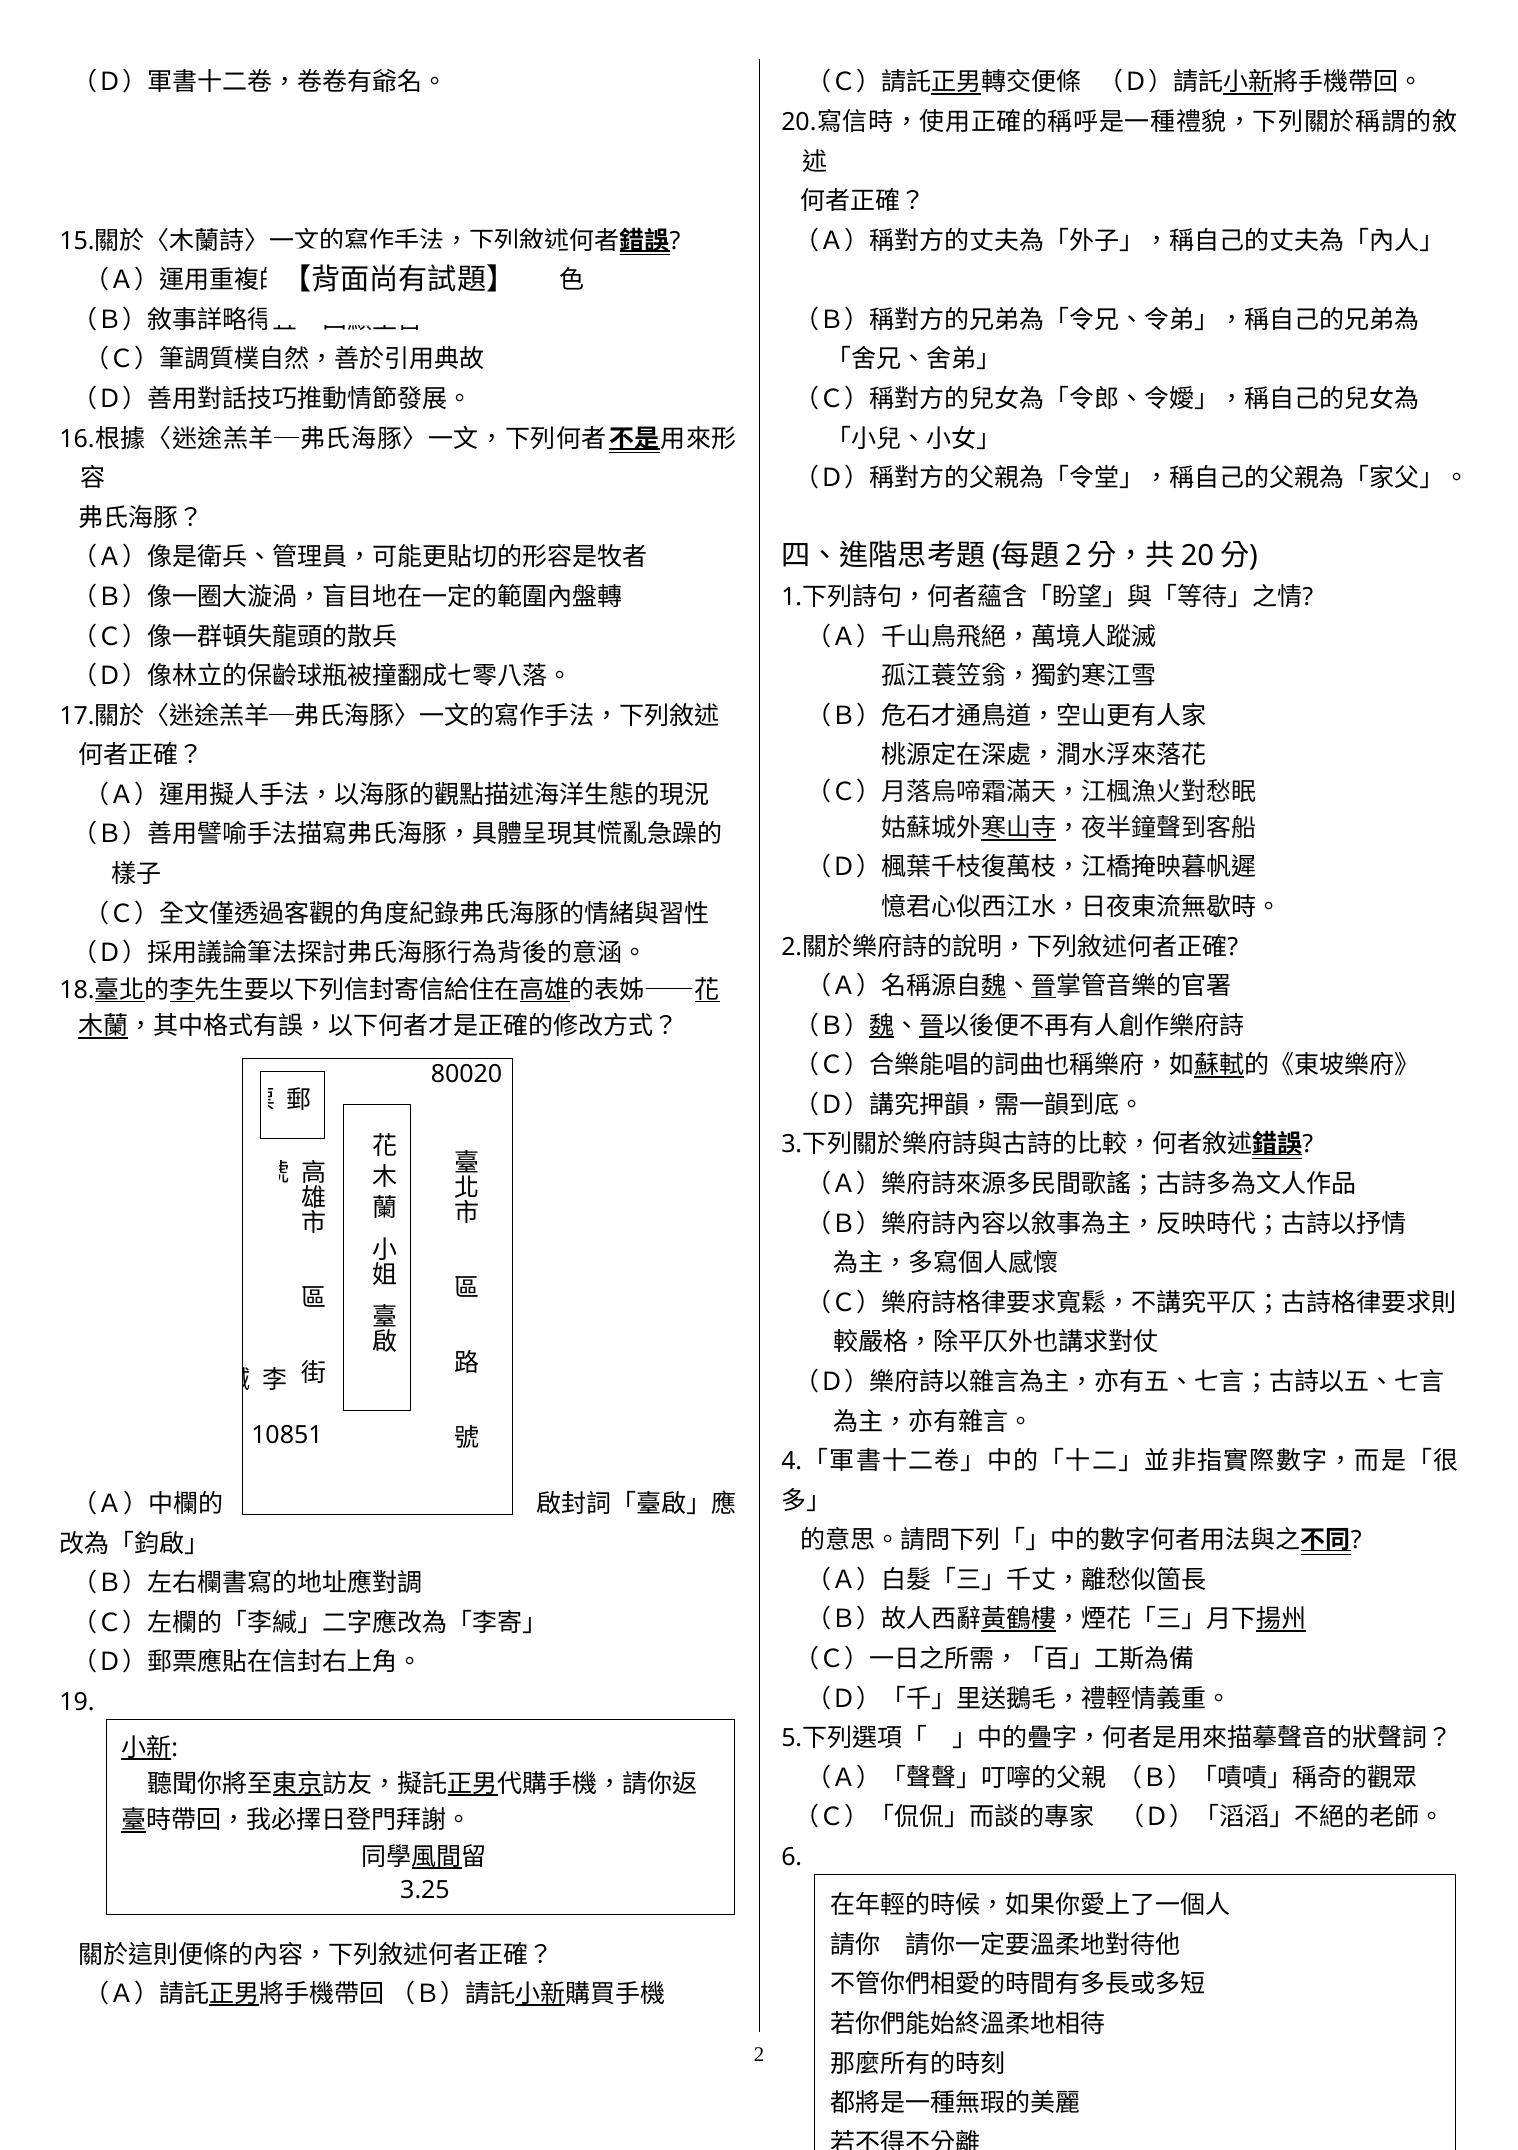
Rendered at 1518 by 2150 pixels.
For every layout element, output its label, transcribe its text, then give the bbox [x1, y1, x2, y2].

list （Ａ）稱對方的丈夫為「外子」，稱自己的丈夫為「內人」 [781, 217, 1459, 257]
list 16.根據〈迷途羔羊─弗氏海豚〉一文，下列何者不是用來形容 [59, 415, 737, 494]
text （Ｃ）合樂能唱的詞曲也稱樂府，如蘇軾的《東坡樂府》 [781, 1042, 1459, 1082]
list 為主，亦有雜言。 [781, 1398, 1459, 1438]
list 4.「軍書十二卷」中的「十二」並非指實際數字，而是「很多」 [781, 1438, 1459, 1517]
list （Ａ）運用重複的字句，展現迴環複沓的特色 [559, 257, 737, 297]
list 何者正確？ [781, 178, 1459, 217]
list （Ｄ）稱對方的父親為「令堂」，稱自己的父親為「家父」。 [781, 455, 1459, 494]
list 6. [781, 1834, 1459, 1873]
list （Ｄ）「千」里送鵝毛，禮輕情義重。 [781, 1675, 1459, 1715]
list 20.寫信時，使用正確的稱呼是一種禮貌，下列關於稱謂的敘述 [781, 99, 1459, 178]
text 四、進階思考題 (每題2分，共20分) [781, 534, 1459, 574]
list （Ｃ）像一群頓失龍頭的散兵 [59, 613, 737, 653]
list （Ｄ）楓葉千枝復萬枝，江橋掩映暮帆遲 [781, 844, 1459, 884]
list （Ｃ）一日之所需，「百」工斯為備 [781, 1636, 1459, 1675]
list 為主，多寫個人感懷 [781, 1240, 1459, 1279]
list （Ｄ）軍書十二卷，卷卷有爺名。 [59, 59, 737, 99]
list 較嚴格，除平仄外也講求對仗 [781, 1319, 1459, 1359]
list （Ａ）請託正男將手機帶回 （Ｂ）請託小新購買手機 [59, 1970, 737, 2010]
list 何者正確？ [59, 732, 737, 772]
list （Ａ）名稱源自魏、晉掌管音樂的官署 [781, 963, 1459, 1002]
list （Ａ）白髮「三」千丈，離愁似箇長 [781, 1557, 1459, 1596]
text 15.關於〈木蘭詩〉一文的寫作手法，下列敘述何者錯誤? [59, 217, 737, 257]
list （Ｄ）樂府詩以雜言為主，亦有五、七言；古詩以五、七言 [781, 1359, 1459, 1398]
list （Ｃ）筆調質樸自然，善於引用典故 [59, 336, 737, 376]
list 17.關於〈迷途羔羊─弗氏海豚〉一文的寫作手法，下列敘述 [59, 692, 737, 732]
text 孤江蓑笠翁，獨釣寒江雪 [781, 653, 1459, 692]
list （Ａ）像是衛兵、管理員，可能更貼切的形容是牧者 [59, 534, 737, 574]
list 桃源定在深處，澗水浮來落花 [781, 732, 1459, 772]
list （Ｂ）善用譬喻手法描寫弗氏海豚，具體呈現其慌亂急躁的 [59, 811, 737, 851]
text （Ｃ）月落烏啼霜滿天，江楓漁火對愁眠 姑蘇城外寒山寺，夜半鐘聲到客船 [781, 772, 1459, 844]
list （Ａ）「聲聲」叮嚀的父親 （Ｂ）「嘖嘖」稱奇的觀眾 [781, 1754, 1459, 1794]
list （Ａ）樂府詩來源多民間歌謠；古詩多為文人作品 [781, 1161, 1459, 1200]
list （Ｄ）善用對話技巧推動情節發展。 [59, 376, 737, 415]
text 18.臺北的李先生要以下列信封寄信給住在高雄的表姊——花 [59, 969, 737, 1006]
list （Ｃ）稱對方的兒女為「令郎、令嬡」，稱自己的兒女為 [781, 376, 1459, 415]
text 木蘭，其中格式有誤，以下何者才是正確的修改方式？ [59, 1006, 737, 1042]
list 憶君心似西江水，日夜東流無歇時。 [781, 884, 1459, 923]
list （Ｂ）魏、晉以後便不再有人創作樂府詩 [781, 1002, 1459, 1042]
list 的意思。請問下列「」中的數字何者用法與之不同? [781, 1517, 1459, 1557]
list （Ｃ）樂府詩格律要求寬鬆，不講究平仄；古詩格律要求則 [781, 1279, 1459, 1319]
text （Ｄ）講究押韻，需一韻到底。 [781, 1082, 1459, 1121]
list （Ｂ）故人西辭黃鶴樓，煙花「三」月下揚州 [781, 1596, 1459, 1636]
list （Ｄ）採用議論筆法探討弗氏海豚行為背後的意涵。 [59, 930, 737, 969]
list （Ｄ）像林立的保齡球瓶被撞翻成七零八落。 [59, 653, 737, 692]
list 1.下列詩句，何者蘊含「盼望」與「等待」之情? [781, 574, 1459, 613]
list （Ｂ）危石才通鳥道，空山更有人家 [781, 692, 1459, 732]
list 19. [59, 1679, 737, 1718]
list （Ａ）運用重複的字句，展現迴環複沓的特色 [59, 257, 266, 297]
text 關於這則便條的內容，下列敘述何者正確？ [59, 1934, 737, 1970]
list 「小兒、小女」 [781, 415, 1459, 455]
list （Ｃ）請託正男轉交便條 （Ｄ）請託小新將手機帶回。 [781, 59, 1459, 99]
list （Ａ）千山鳥飛絕，萬境人蹤滅 [781, 613, 1459, 653]
list （Ｂ）稱對方的兄弟為「令兄、令弟」，稱自己的兄弟為 [781, 297, 1459, 336]
list 弗氏海豚？ [59, 494, 737, 534]
list 3.下列關於樂府詩與古詩的比較，何者敘述錯誤? [781, 1121, 1459, 1161]
list （Ｂ）左右欄書寫的地址應對調 [59, 1560, 737, 1599]
list 2.關於樂府詩的說明，下列敘述何者正確? [781, 923, 1459, 963]
list （Ｃ）「侃侃」而談的專家 （Ｄ）「滔滔」不絕的老師。 [781, 1794, 1459, 1834]
list 「舍兄、舍弟」 [781, 336, 1459, 376]
list （Ａ）運用擬人手法，以海豚的觀點描述海洋生態的現況 [59, 772, 737, 811]
list （Ｂ）像一圈大漩渦，盲目地在一定的範圍內盤轉 [59, 574, 737, 613]
list （Ｃ）全文僅透過客觀的角度紀錄弗氏海豚的情緒與習性 [59, 890, 737, 930]
list （Ｂ）敘事詳略得宜，凸顯主旨 [59, 297, 737, 336]
list （Ｃ）左欄的「李緘」二字應改為「李寄」 [59, 1599, 737, 1639]
list （Ｂ）樂府詩內容以敘事為主，反映時代；古詩以抒情 [781, 1200, 1459, 1240]
text （Ａ）中欄的啟封詞「臺啟」應改為「鈞啟」 [59, 1481, 737, 1560]
list 5.下列選項「 」中的疊字，何者是用來描摹聲音的狀聲詞？ [781, 1715, 1459, 1754]
list 樣子 [59, 851, 737, 890]
list （Ｄ）郵票應貼在信封右上角。 [59, 1639, 737, 1679]
